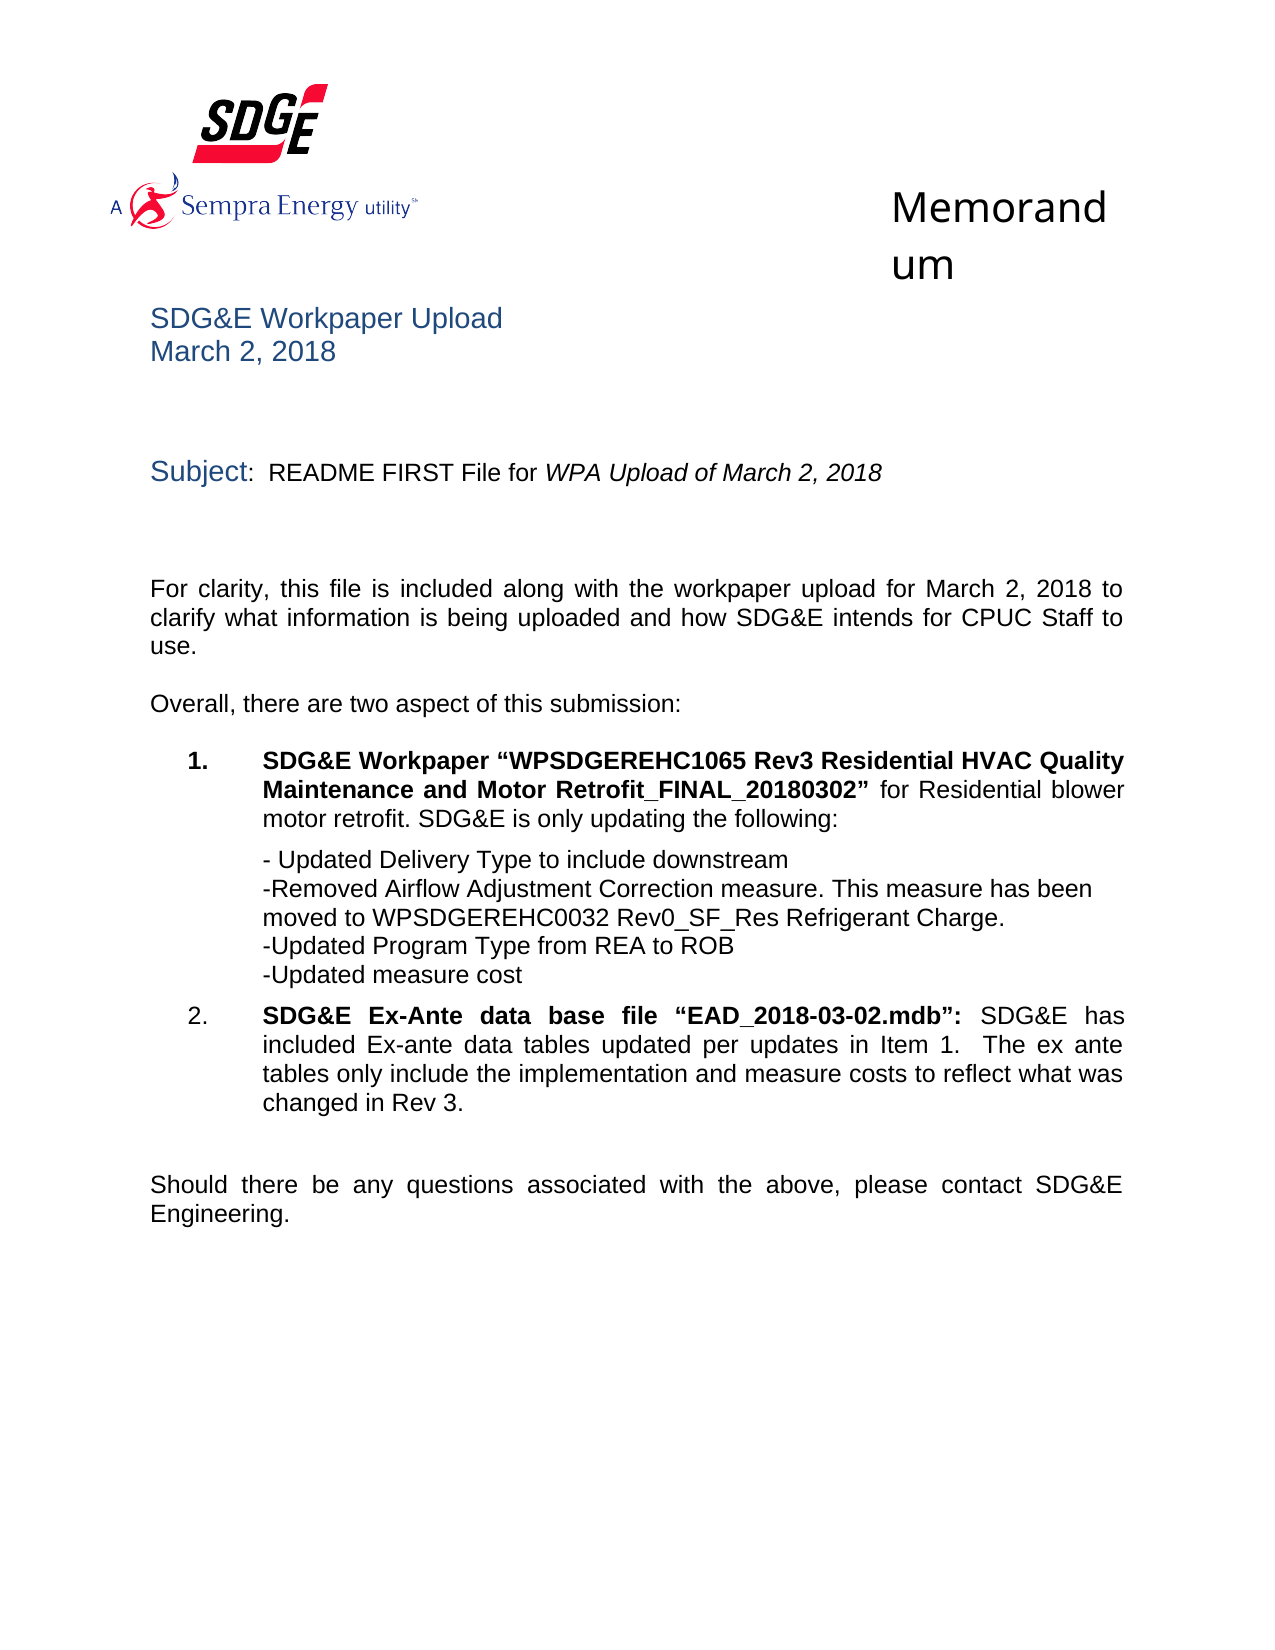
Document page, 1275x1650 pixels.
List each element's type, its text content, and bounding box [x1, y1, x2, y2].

text SDG&E Workpaper Upload [150, 301, 1125, 334]
text For clarity, this file is included along with the workpaper upload for March 2, 2018 to clarify what information is being uploaded and how SDG&E intends for CPUC Staff to use. [150, 574, 1125, 660]
text March 2, 2018 [150, 334, 1125, 368]
text -Removed Airflow Adjustment Correction measure. This measure has been moved to WPSDGEREHC0032 Rev0_SF_Res Refrigerant Charge. [262, 874, 1125, 931]
text - Updated Delivery Type to include downstream [187, 845, 1125, 874]
list SDG&E Workpaper “WPSDGEREHC1065 Rev3 Residential HVAC Quality Maintenance and Motor Retrofit_FINAL_20180302” for Residential blower motor retrofit. SDG&E is only updating the following: [187, 746, 1125, 832]
picture [110, 84, 418, 229]
text Overall, there are two aspect of this submission: [150, 689, 1125, 717]
text -Updated Program Type from REA to ROB [187, 931, 1125, 960]
list -Updated measure cost [262, 960, 1125, 989]
list SDG&E Ex-Ante data base file “EAD_2018-03-02.mdb”: SDG&E has included Ex-ante data tables updated per updates in Item 1. The ex ante tables only include the implementation and measure costs to reflect what was changed in Rev 3. [187, 1001, 1125, 1116]
text Subject: README FIRST File for WPA Upload of March 2, 2018 [150, 454, 1125, 487]
text Should there be any questions associated with the above, please contact SDG&E Engineering. [150, 1170, 1125, 1227]
